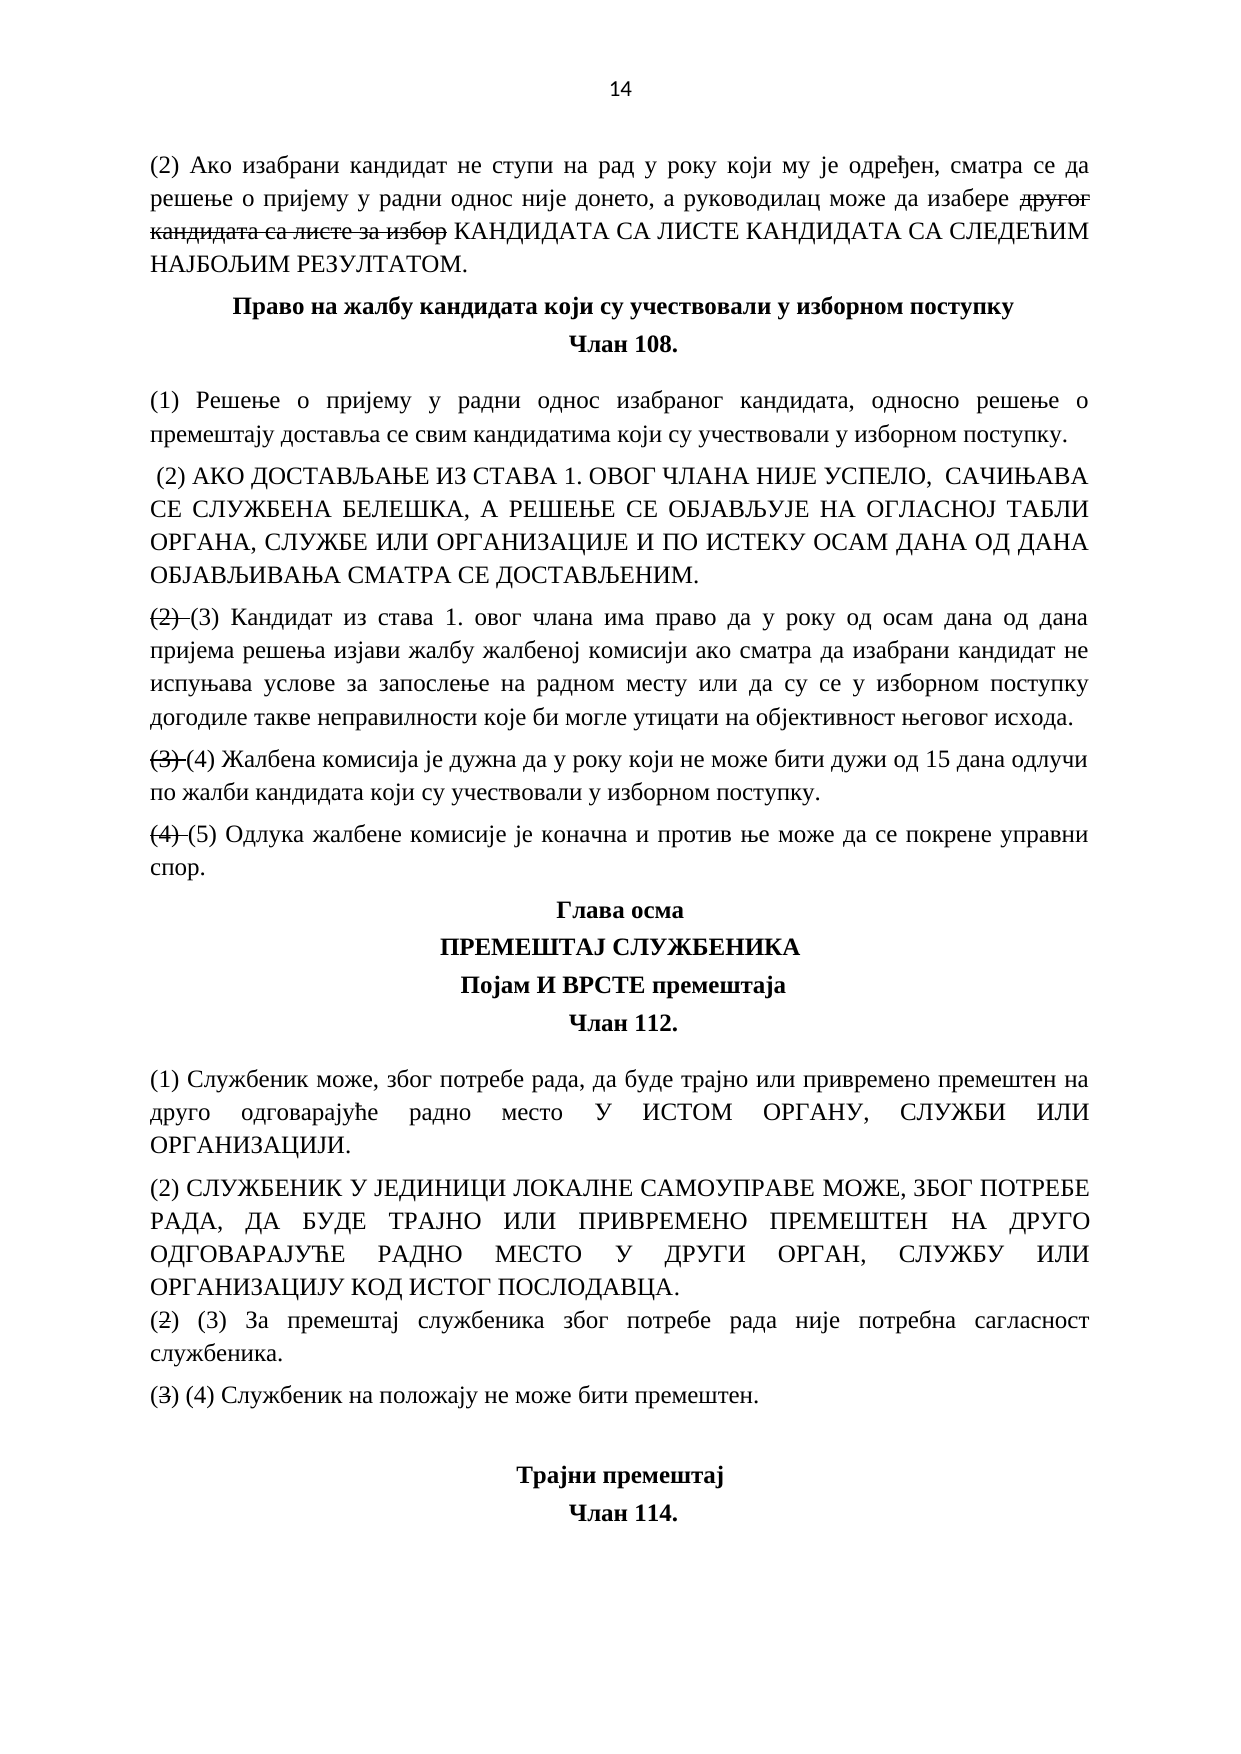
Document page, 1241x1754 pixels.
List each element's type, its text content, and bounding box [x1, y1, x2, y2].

text Глава осма [150, 895, 1090, 923]
text (3) (4) Службеник на положају не може бити премештен. [150, 1380, 1090, 1409]
text (1) Службеник може, због потребе рада, да буде трајно или привремено премештен на друго одговарајуће радно место У ИСТОМ ОРГАНУ, СЛУЖБИ ИЛИ ОРГАНИЗАЦИЈИ. [150, 1064, 1090, 1159]
text ПРЕМЕШТАЈ СЛУЖБЕНИКА [150, 932, 1090, 961]
text (3) (4) Жалбена комисија је дужна да у року који не може бити дужи од 15 дана одлучи по жалби кандидата који су учествовали у изборном поступку. [150, 744, 1090, 806]
text Члан 112. [150, 1008, 1090, 1037]
text Право на жалбу кандидата који су учествовали у изборном поступку [150, 291, 1090, 320]
text (4) (5) Одлука жалбене комисије је коначна и против ње може да се покрене управни спор. [150, 819, 1090, 881]
text (1) Решење о пријему у радни однос изабраног кандидата, односно решење о премештају доставља се свим кандидатима који су учествовали у изборном поступку. [150, 386, 1090, 447]
text Трајни премештај [150, 1460, 1090, 1489]
text (2) СЛУЖБЕНИК У ЈЕДИНИЦИ ЛОКАЛНЕ САМОУПРАВЕ МОЖЕ, ЗБОГ ПОТРЕБЕ РАДА, ДА БУДЕ ТРАЈНО ИЛИ ПРИВРЕМЕНО ПРЕМЕШТЕН НА ДРУГО ОДГОВАРАЈУЋЕ РАДНО МЕСТО У ДРУГИ ОРГАН, СЛУЖБУ ИЛИ ОРГАНИЗАЦИЈУ КОД ИСТОГ ПОСЛОДАВЦА. [150, 1173, 1090, 1301]
text Појам И ВРСТЕ премештаја [150, 970, 1090, 999]
text Члан 114. [150, 1498, 1090, 1527]
text (2) АКО ДОСТАВЉАЊЕ ИЗ СТАВА 1. ОВОГ ЧЛАНА НИЈЕ УСПЕЛО, САЧИЊАВА СЕ СЛУЖБЕНА БЕЛЕШКА, А РЕШЕЊЕ СЕ ОБЈАВЉУЈЕ НА ОГЛАСНОЈ ТАБЛИ ОРГАНА, СЛУЖБЕ ИЛИ ОРГАНИЗАЦИЈЕ И ПО ИСТЕКУ ОСАМ ДАНА ОД ДАНА ОБЈАВЉИВАЊА СМАТРА СЕ ДОСТАВЉЕНИМ. [150, 461, 1090, 589]
text (2) Ако изабрани кандидат не ступи на рад у року који му је одређен, сматра се да решење о пријему у радни однос није донето, а руководилац може да изабере другог кандидата са листе за избор КАНДИДАТА СА ЛИСТЕ КАНДИДАТА СА СЛЕДЕЋИМ НАЈБОЉИМ РЕЗУЛТАТОМ. [150, 150, 1090, 278]
text Члан 108. [150, 329, 1090, 358]
text (2) (3) За премештај службеника због потребе рада није потребна сагласност службеника. [150, 1305, 1090, 1367]
text (2) (3) Кандидат из става 1. овог члана има право да у року од осам дана од дана пријема решења изјави жалбу жалбеној комисији ако сматра да изабрани кандидат не испуњава услове за запослење на радном месту или да су се у изборном поступку догодиле такве неправилности које би могле утицати на објективност његовог исхода. [150, 602, 1090, 730]
